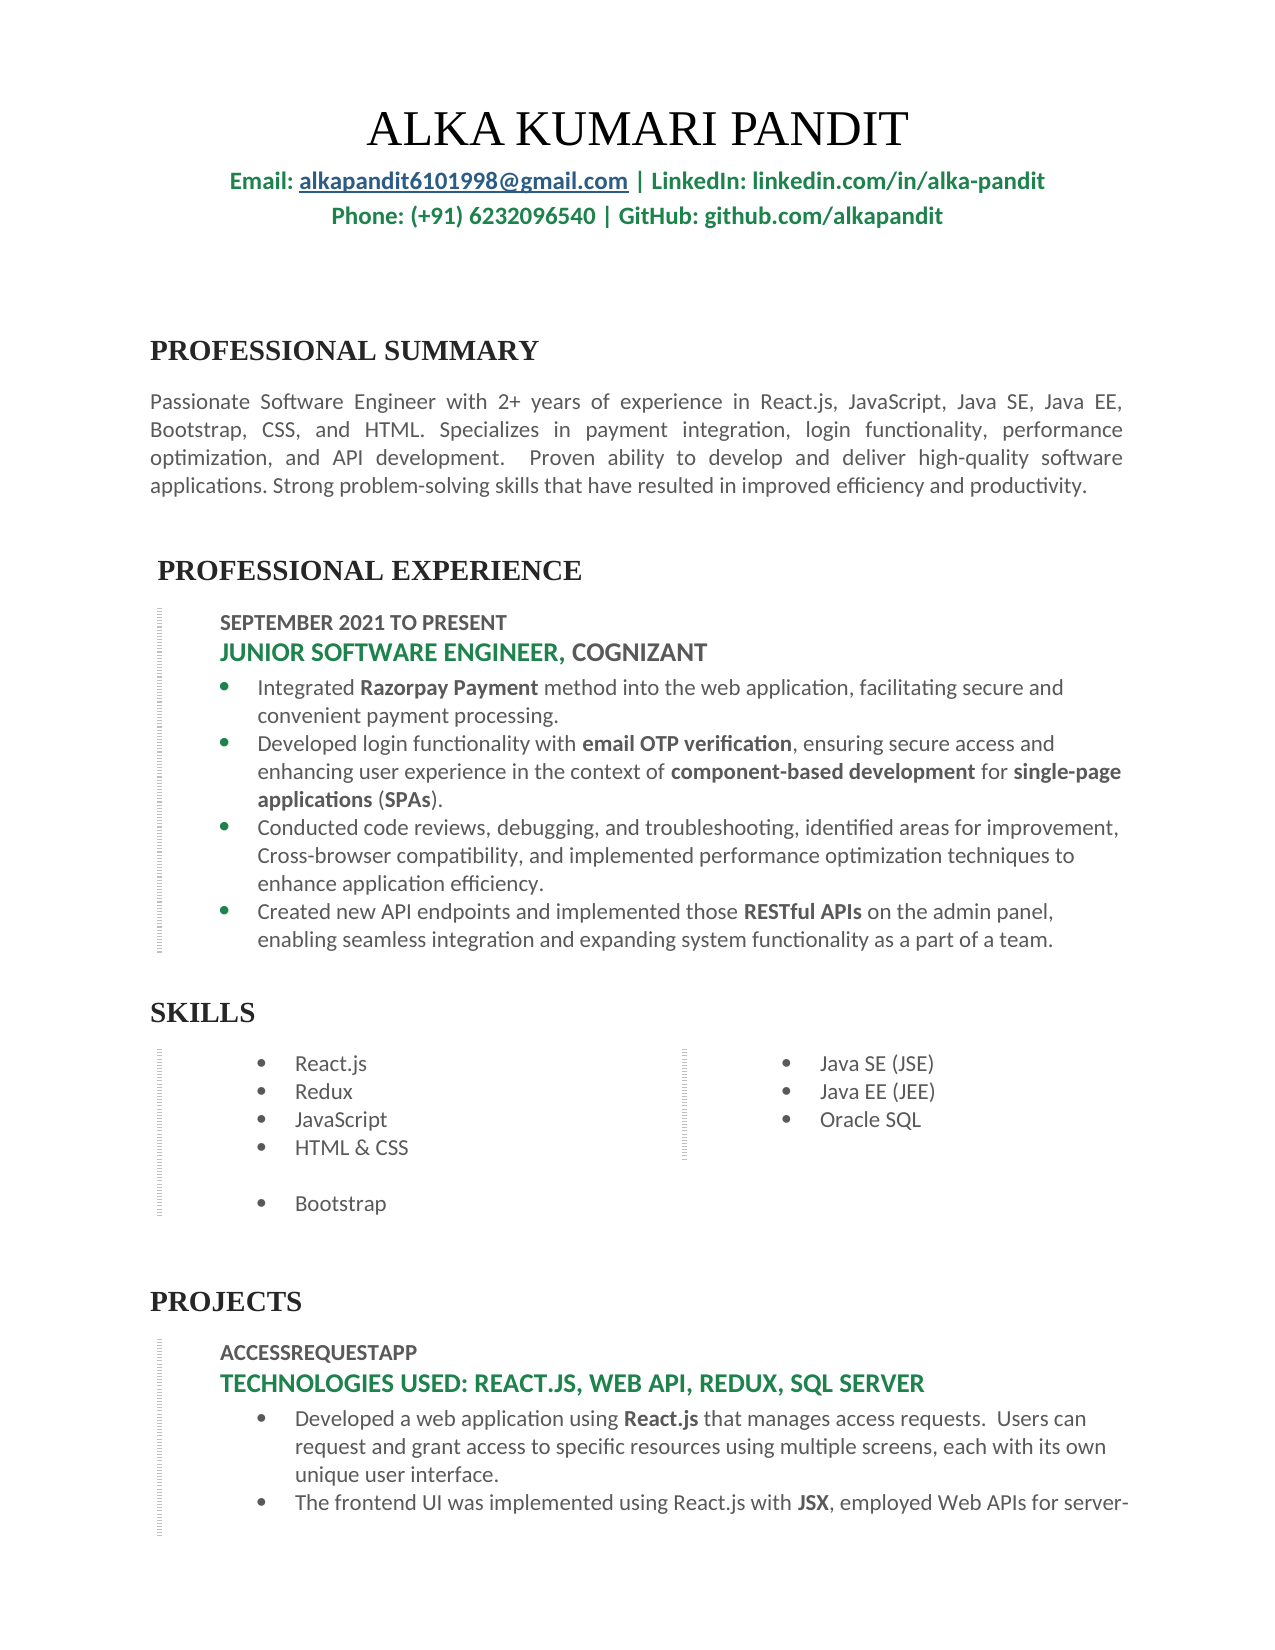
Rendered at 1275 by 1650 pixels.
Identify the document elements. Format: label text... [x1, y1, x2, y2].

subtitle SKILLS [150, 995, 1125, 1028]
table_cell PROFESSIONAL SUMMARY Passionate Software Engineer with 2+ years of experience in React.js, JavaScript, Java SE, Java EE, Bootstrap, CSS, and HTML. Specializes in payment integration, login functionality, performance optimization, and API development. Proven ability to develop and deliver high-quality software applications. Strong problem-solving skills that have resulted in improved efficiency and productivity. [150, 246, 1125, 512]
subtitle PROFESSIONAL [150, 553, 1125, 587]
table_header React.js Redux JavaScript HTML & CSS Bootstrap Java SE (JSE) Java EE (JEE) Oracle SQL [160, 1049, 610, 1217]
table_header React.js Redux JavaScript HTML & CSS Bootstrap Java SE (JSE) Java EE (JEE) Oracle SQL [685, 1049, 1135, 1161]
table_header SEPTEMBER 2021 to present JUNIOR SOFTWARE ENGINEER, COGNIZANT Integrated Razorpay Payment method into the web application, facilitating secure and convenient payment processing. Developed login functionality with email OTP verification, ensuring secure access and enhancing user experience in the context of component-based development for single-page applications (SPAs). Conducted code reviews, debugging, and troubleshooting, identified areas for improvement, Cross-browser compatibility, and implemented performance optimization techniques to enhance application efficiency. Created new API endpoints and implemented those RESTful APIs on the admin panel, enabling seamless integration and expanding system functionality as a part of a team. [160, 608, 1135, 953]
subtitle PROJECTS [150, 1284, 1125, 1318]
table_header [160, 1339, 1135, 1537]
table_header ALKA KUMARI PANDIT Email: alkapandit6101998@gmail.com | LinkedIn: linkedin.com/in/alka-pandit Phone: (+91) 6232096540 | GitHub: github.com/alkapandit [150, 99, 1125, 246]
